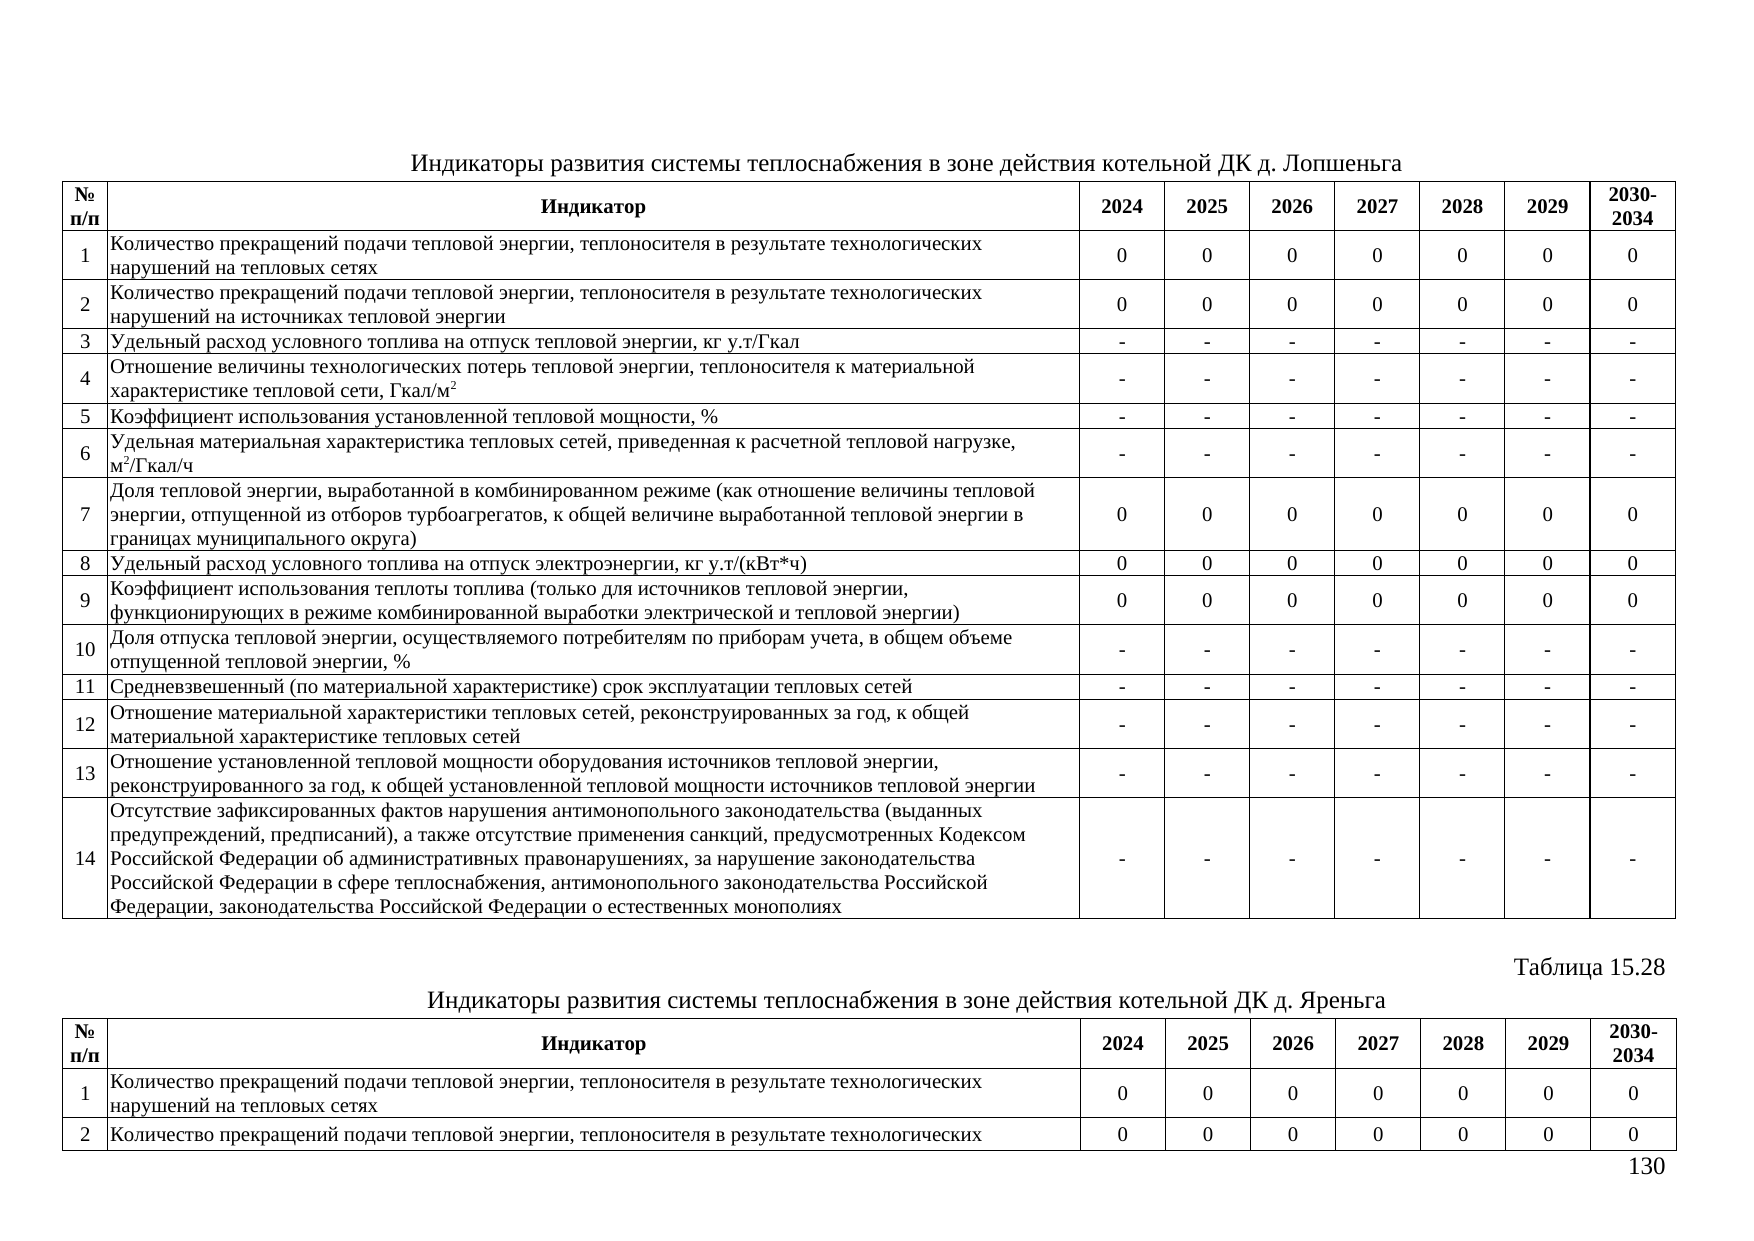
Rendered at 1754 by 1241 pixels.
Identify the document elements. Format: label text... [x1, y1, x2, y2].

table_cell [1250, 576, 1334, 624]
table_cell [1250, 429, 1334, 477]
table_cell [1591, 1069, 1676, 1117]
text Индикаторы развития системы теплоснабжения в зоне действия котельной ДК д. Яреньга [148, 985, 1665, 1014]
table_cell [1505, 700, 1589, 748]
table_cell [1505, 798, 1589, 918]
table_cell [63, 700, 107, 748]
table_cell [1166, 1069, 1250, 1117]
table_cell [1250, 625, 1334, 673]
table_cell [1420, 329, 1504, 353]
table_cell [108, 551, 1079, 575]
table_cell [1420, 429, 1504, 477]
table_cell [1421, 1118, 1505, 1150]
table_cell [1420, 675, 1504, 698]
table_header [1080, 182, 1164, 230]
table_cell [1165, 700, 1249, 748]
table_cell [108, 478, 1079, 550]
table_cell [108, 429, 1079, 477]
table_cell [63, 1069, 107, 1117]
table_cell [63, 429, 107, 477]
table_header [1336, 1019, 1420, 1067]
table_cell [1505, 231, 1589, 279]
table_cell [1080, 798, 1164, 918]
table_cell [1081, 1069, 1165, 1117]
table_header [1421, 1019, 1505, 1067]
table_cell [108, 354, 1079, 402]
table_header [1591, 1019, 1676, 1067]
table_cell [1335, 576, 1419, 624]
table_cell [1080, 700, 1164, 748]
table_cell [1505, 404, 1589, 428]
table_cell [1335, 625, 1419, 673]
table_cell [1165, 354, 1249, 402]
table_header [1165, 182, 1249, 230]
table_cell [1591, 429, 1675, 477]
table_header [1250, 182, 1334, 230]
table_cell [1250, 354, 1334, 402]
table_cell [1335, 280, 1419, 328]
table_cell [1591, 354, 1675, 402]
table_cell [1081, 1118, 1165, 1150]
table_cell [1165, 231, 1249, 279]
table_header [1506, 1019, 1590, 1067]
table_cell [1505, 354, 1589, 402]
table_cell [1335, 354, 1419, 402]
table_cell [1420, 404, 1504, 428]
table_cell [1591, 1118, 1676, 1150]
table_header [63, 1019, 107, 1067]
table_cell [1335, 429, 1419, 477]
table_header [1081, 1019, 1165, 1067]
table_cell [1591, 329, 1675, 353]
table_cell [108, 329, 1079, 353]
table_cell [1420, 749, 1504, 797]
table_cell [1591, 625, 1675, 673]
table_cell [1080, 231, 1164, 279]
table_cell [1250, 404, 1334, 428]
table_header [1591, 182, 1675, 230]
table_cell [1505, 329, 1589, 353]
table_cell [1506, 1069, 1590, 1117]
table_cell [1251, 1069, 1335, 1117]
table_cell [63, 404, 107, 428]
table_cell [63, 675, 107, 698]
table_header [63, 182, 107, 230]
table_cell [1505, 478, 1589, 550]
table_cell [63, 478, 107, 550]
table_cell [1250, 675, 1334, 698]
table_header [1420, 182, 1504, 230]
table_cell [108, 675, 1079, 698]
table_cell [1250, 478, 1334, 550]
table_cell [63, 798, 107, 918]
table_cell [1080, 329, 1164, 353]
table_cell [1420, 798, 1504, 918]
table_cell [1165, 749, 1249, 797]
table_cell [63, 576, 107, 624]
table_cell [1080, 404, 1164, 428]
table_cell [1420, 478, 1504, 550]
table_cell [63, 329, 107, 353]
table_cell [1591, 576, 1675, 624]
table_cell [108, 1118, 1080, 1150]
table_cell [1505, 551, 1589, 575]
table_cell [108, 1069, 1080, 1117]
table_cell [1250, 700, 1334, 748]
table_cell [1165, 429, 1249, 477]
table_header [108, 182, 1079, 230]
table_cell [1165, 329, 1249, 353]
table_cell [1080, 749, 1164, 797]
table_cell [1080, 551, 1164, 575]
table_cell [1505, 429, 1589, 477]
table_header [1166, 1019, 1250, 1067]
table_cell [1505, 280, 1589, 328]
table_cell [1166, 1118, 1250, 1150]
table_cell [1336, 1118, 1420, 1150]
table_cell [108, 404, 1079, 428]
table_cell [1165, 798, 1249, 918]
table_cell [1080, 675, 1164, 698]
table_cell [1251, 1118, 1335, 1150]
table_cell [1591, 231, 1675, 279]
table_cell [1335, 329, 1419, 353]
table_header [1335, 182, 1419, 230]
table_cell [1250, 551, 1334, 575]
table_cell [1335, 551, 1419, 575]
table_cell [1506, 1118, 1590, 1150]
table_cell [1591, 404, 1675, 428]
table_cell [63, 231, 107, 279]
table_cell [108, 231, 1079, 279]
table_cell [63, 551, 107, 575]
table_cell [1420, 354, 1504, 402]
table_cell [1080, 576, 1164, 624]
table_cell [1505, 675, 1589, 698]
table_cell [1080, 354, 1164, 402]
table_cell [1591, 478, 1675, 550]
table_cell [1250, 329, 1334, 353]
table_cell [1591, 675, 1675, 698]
text Индикаторы развития системы теплоснабжения в зоне действия котельной ДК д. Лопшеньга [148, 148, 1665, 176]
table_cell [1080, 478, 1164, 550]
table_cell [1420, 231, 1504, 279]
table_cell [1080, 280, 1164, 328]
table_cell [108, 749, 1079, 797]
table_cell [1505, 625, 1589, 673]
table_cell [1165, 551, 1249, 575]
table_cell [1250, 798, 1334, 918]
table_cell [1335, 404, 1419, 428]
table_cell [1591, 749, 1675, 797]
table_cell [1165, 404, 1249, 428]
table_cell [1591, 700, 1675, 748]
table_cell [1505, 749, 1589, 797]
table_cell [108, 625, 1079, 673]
text Таблица 15.28 [148, 952, 1665, 981]
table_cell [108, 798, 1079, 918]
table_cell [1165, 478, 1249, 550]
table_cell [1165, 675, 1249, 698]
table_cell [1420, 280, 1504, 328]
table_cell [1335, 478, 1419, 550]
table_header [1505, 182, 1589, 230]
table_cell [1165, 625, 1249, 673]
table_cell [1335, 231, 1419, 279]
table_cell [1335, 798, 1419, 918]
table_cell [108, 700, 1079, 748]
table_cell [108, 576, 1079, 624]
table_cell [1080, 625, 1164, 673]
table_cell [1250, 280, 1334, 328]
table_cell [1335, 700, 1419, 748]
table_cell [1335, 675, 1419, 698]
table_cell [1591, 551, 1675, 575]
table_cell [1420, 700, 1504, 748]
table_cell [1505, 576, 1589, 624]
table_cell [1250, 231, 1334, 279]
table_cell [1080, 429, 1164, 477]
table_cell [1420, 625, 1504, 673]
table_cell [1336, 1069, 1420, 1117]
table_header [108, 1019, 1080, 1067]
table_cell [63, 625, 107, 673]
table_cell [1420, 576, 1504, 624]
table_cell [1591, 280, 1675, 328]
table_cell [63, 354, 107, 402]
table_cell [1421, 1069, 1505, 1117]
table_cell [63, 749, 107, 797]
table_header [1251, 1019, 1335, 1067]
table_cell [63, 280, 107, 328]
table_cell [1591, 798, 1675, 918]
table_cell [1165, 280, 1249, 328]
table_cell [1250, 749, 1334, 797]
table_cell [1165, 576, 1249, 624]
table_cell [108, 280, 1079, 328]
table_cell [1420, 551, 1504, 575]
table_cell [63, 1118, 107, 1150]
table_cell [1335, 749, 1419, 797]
